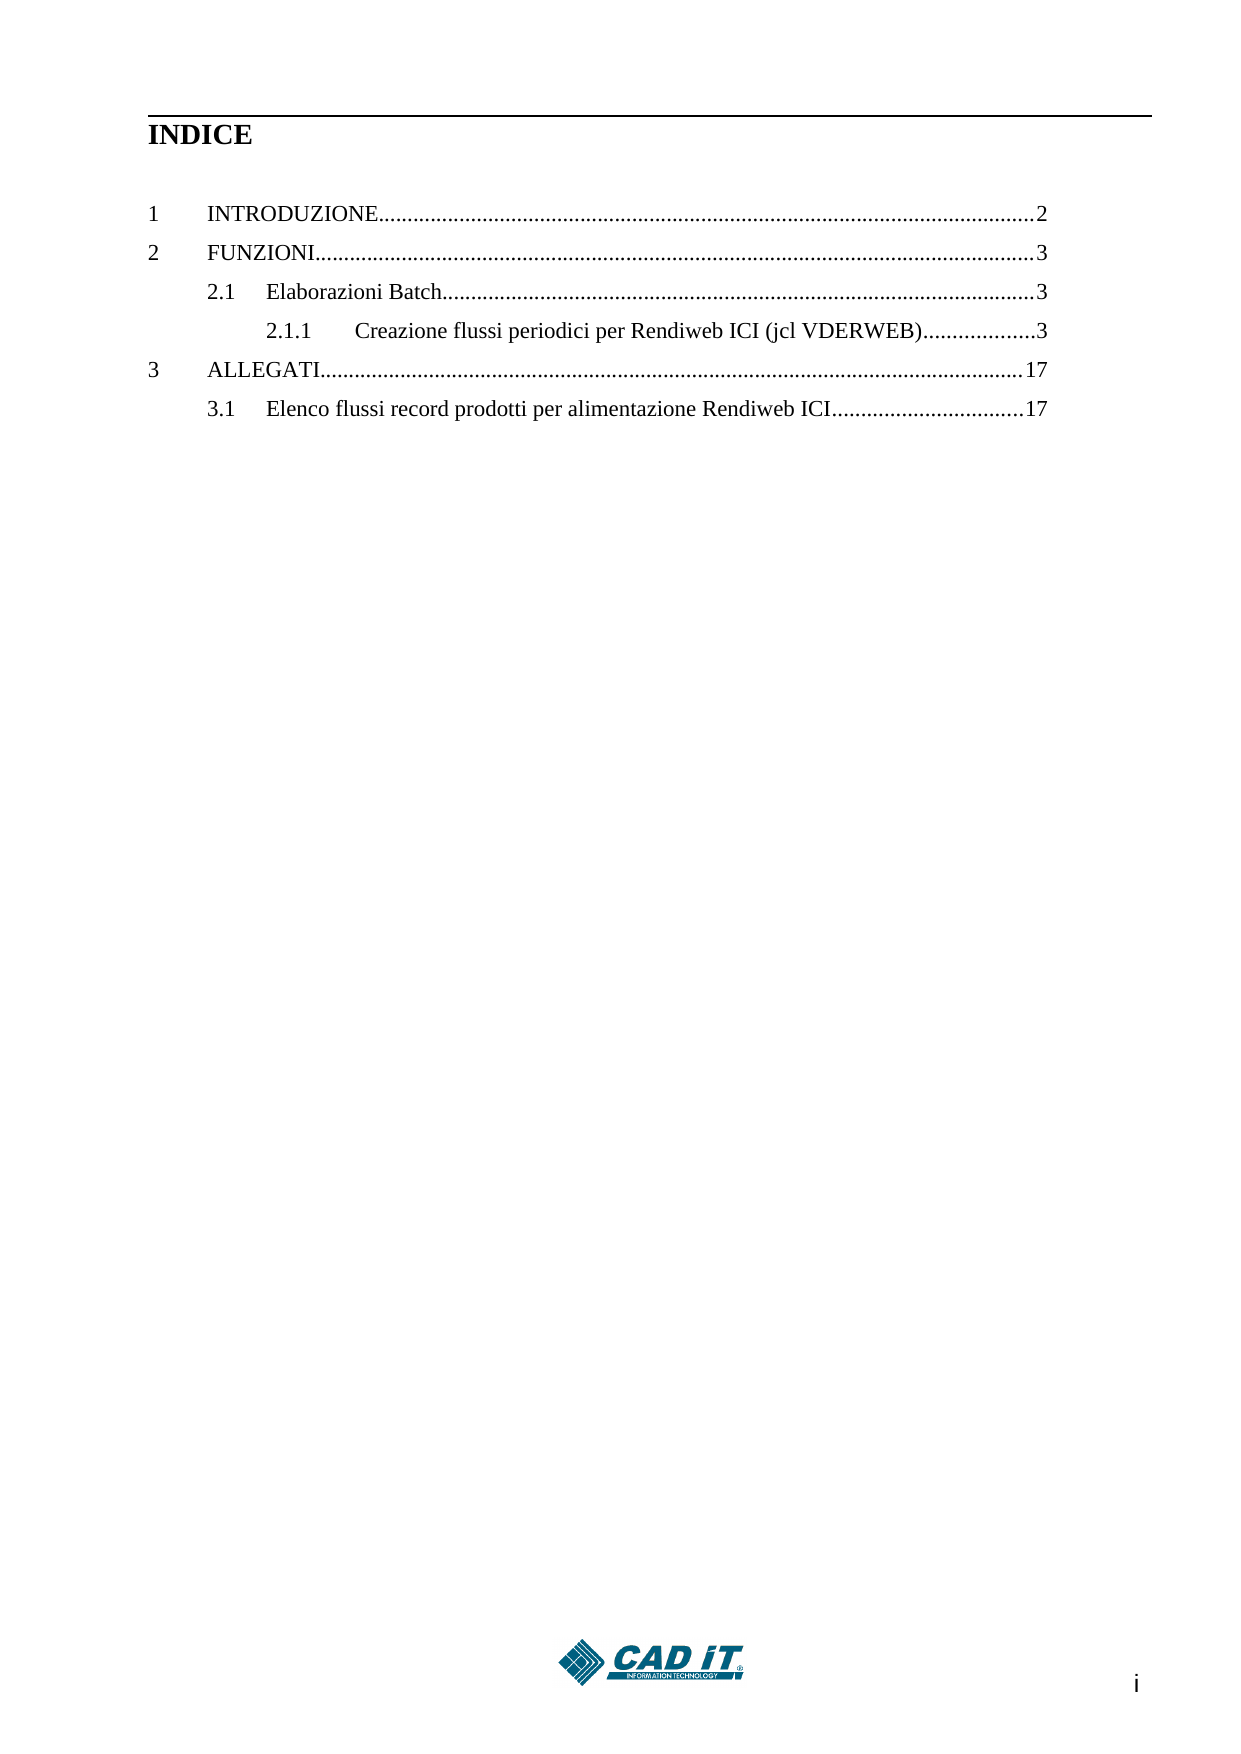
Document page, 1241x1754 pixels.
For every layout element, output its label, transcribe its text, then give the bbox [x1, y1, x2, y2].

text 1 INTRODUZIONE 2 [148, 201, 1019, 227]
text 2 FUNZIONI 3 [148, 239, 1019, 266]
text 3 ALLEGATI 17 [148, 356, 1019, 382]
text 2.1.1 Creazione flussi periodici per Rendiweb ICI (jcl VDERWEB) 3 [266, 317, 1152, 343]
text 3.1 Elenco flussi record prodotti per alimentazione Rendiweb ICI 17 [207, 395, 1019, 421]
text INDICE [148, 117, 1152, 151]
text 2.1 Elaborazioni Batch 3 [207, 278, 1019, 304]
picture [552, 1637, 747, 1688]
